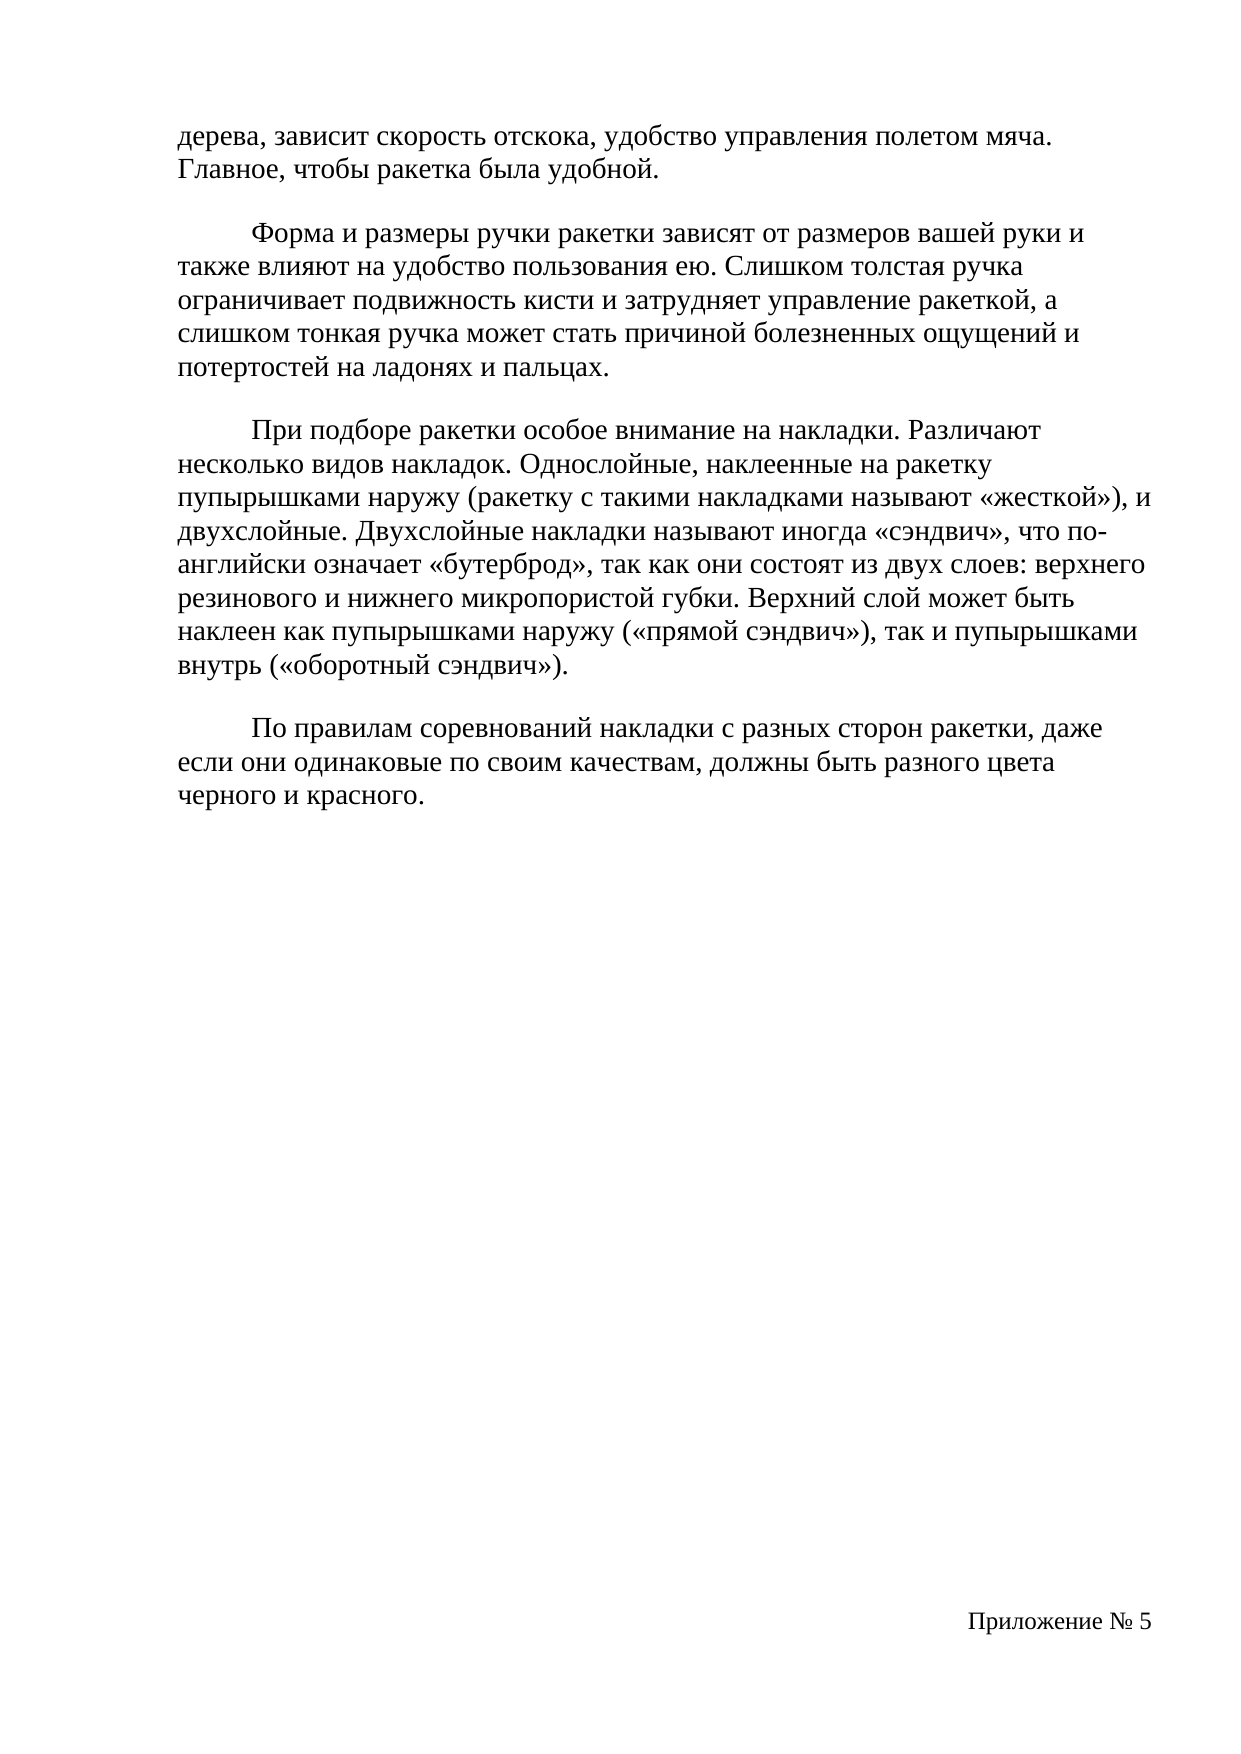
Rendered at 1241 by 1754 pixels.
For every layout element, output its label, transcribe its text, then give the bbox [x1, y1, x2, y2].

text По правилам соревнований накладки с разных сторон ракетки, даже если они одинаковые по своим качествам, должны быть разного цвета черного и красного. [177, 710, 1152, 811]
text Приложение № 5 [177, 1606, 1152, 1635]
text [177, 118, 1152, 185]
text При подборе ракетки особое внимание на накладки. Различают несколько видов накладок. Однослойные, наклеенные на ракетку пупырышками наружу (ракетку с такими накладками называют «жесткой»), и двухслойные. Двухслойные накладки называют иногда «сэндвич», что по-английски означает «бутерброд», так как они состоят из двух слоев: верхнего резинового и нижнего микропористой губки. Верхний слой может быть наклеен как пупырышками наружу («прямой сэндвич»), так и пупырышками внутрь («оборотный сэндвич»). [177, 412, 1152, 681]
text Форма и размеры ручки ракетки зависят от размеров вашей руки и также влияют на удобство пользования ею. Слишком толстая ручка ограничивает подвижность кисти и затрудняет управление ракеткой, а слишком тонкая ручка может стать причиной болезненных ощущений и потертостей на ладонях и пальцах. [177, 215, 1152, 383]
